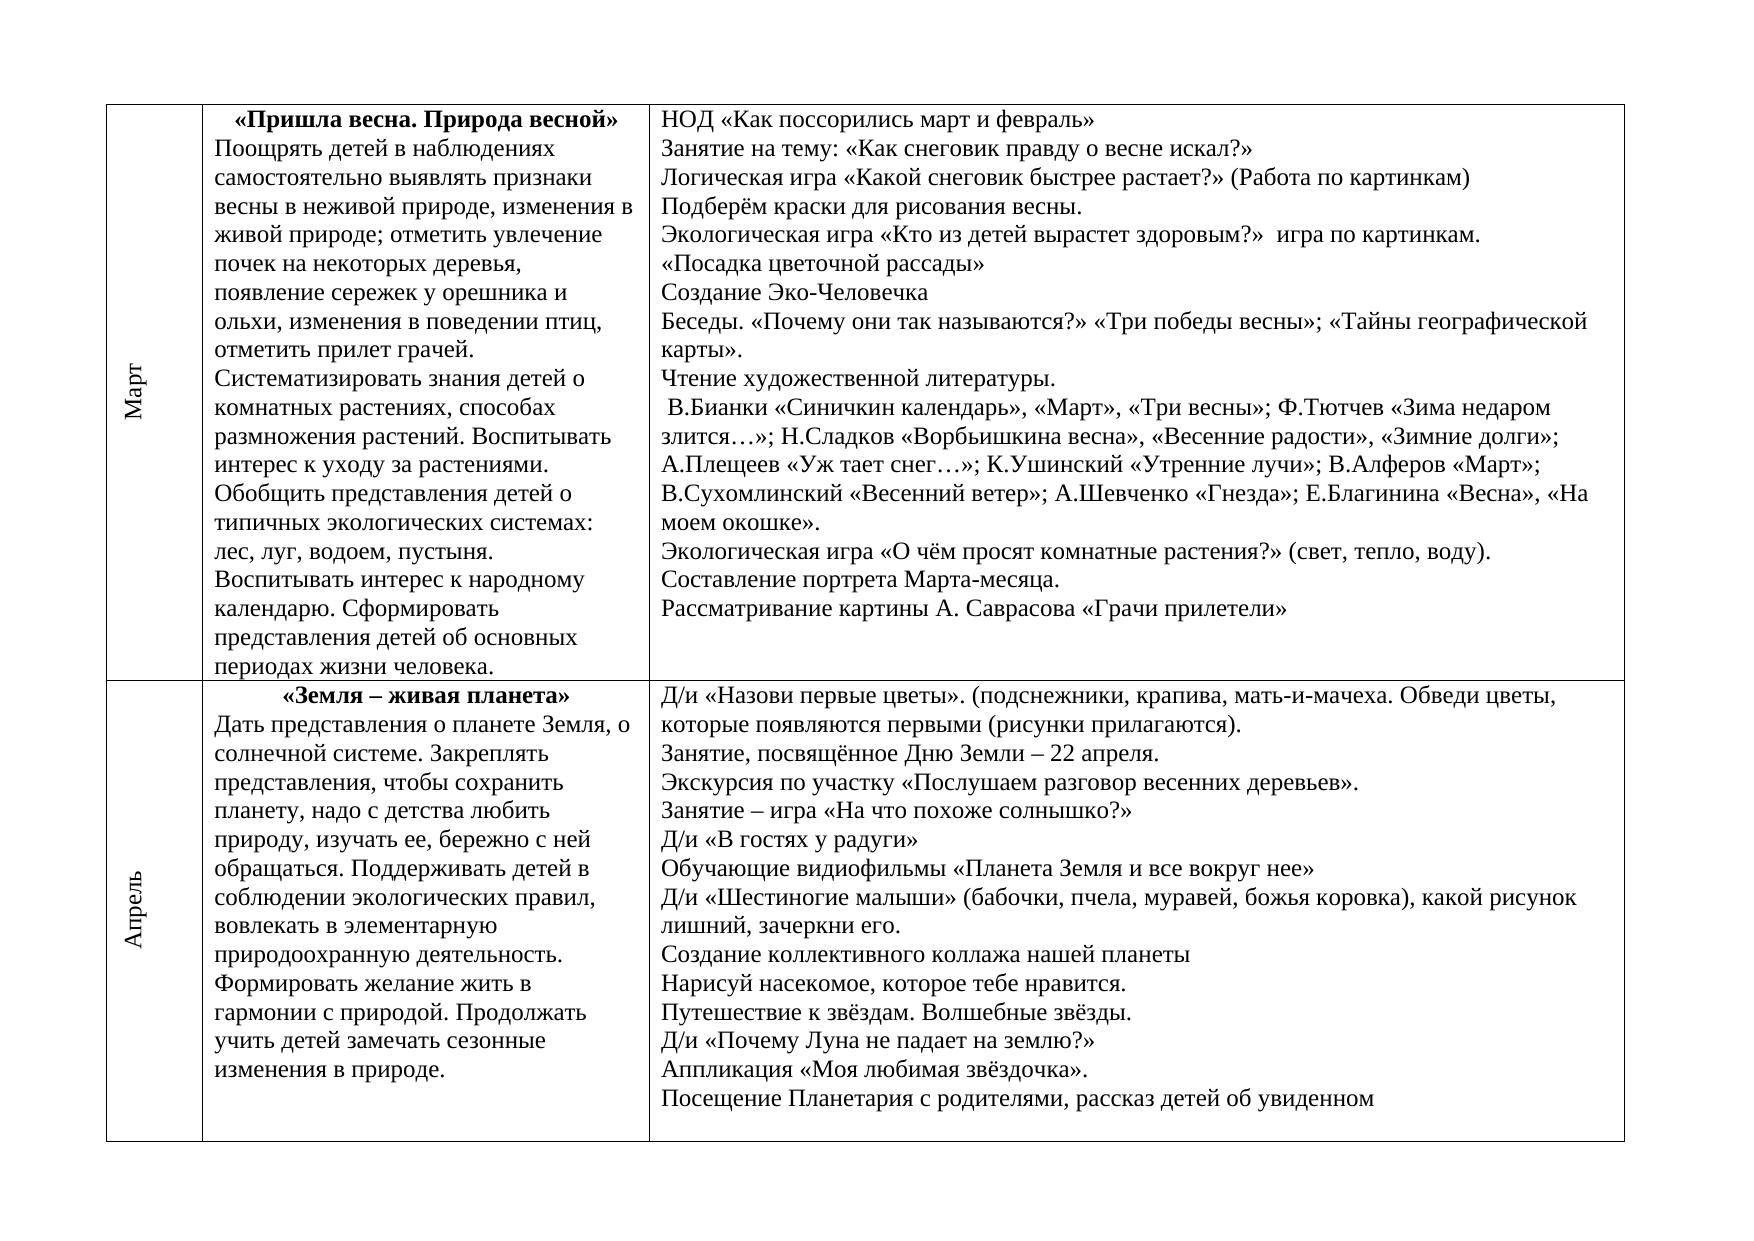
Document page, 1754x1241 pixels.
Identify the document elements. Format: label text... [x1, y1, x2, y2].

table_cell «Земля – живая планета» Дать представления о планете Земля, о солнечной системе. Закреплять представления, чтобы сохранить планету, надо с детства любить природу, изучать ее, бережно с ней обращаться. Поддерживать детей в соблюдении экологических правил, вовлекать в элементарную природоохранную деятельность. Формировать желание жить в гармонии с природой. Продолжать учить детей замечать сезонные изменения в природе. [203, 681, 649, 1141]
table_cell Д/и «Назови первые цветы». (подснежники, крапива, мать-и-мачеха. Обведи цветы, которые появляются первыми (рисунки прилагаются). Занятие, посвящённое Дню Земли – 22 апреля. Экскурсия по участку «Послушаем разговор весенних деревьев». Занятие – игра «На что похоже солнышко?» Д/и «В гостях у радуги» Обучающие видиофильмы «Планета Земля и все вокруг нее» Д/и «Шестиногие малыши» (бабочки, пчела, муравей, божья коровка), какой рисунок лишний, зачеркни его. Создание коллективного коллажа нашей планеты Нарисуй насекомое, которое тебе нравится. Путешествие к звёздам. Волшебные звёзды. Д/и «Почему Луна не падает на землю?» Аппликация «Моя любимая звёздочка». Посещение Планетария с родителями, рассказ детей об увиденном [650, 681, 1624, 1141]
table_cell Март [107, 105, 202, 679]
table_cell Апрель [107, 681, 202, 1141]
table_cell «Пришла весна. Природа весной» Поощрять детей в наблюдениях самостоятельно выявлять признаки весны в неживой природе, изменения в живой природе; отметить увлечение почек на некоторых деревья, появление сережек у орешника и ольхи, изменения в поведении птиц, отметить прилет грачей. Систематизировать знания детей о комнатных растениях, способах размножения растений. Воспитывать интерес к уходу за растениями. Обобщить представления детей о типичных экологических системах: лес, луг, водоем, пустыня. Воспитывать интерес к народному календарю. Сформировать представления детей об основных периодах жизни человека. [203, 105, 649, 679]
table_cell НОД «Как поссорились март и февраль» Занятие на тему: «Как снеговик правду о весне искал?» Логическая игра «Какой снеговик быстрее растает?» (Работа по картинкам) Подберём краски для рисования весны. Экологическая игра «Кто из детей вырастет здоровым?» игра по картинкам. «Посадка цветочной рассады» Создание Эко-Человечка Беседы. «Почему они так называются?» «Три победы весны»; «Тайны географической карты». Чтение художественной литературы. В.Бианки «Синичкин календарь», «Март», «Три весны»; Ф.Тютчев «Зима недаром злится…»; Н.Сладков «Ворбьишкина весна», «Весенние радости», «Зимние долги»; А.Плещеев «Уж тает снег…»; К.Ушинский «Утренние лучи»; В.Алферов «Март»; В.Сухомлинский «Весенний ветер»; А.Шевченко «Гнезда»; Е.Благинина «Весна», «На моем окошке». Экологическая игра «О чём просят комнатные растения?» (свет, тепло, воду). Составление портрета Марта-месяца. Рассматривание картины А. Саврасова «Грачи прилетели» [650, 105, 1624, 679]
